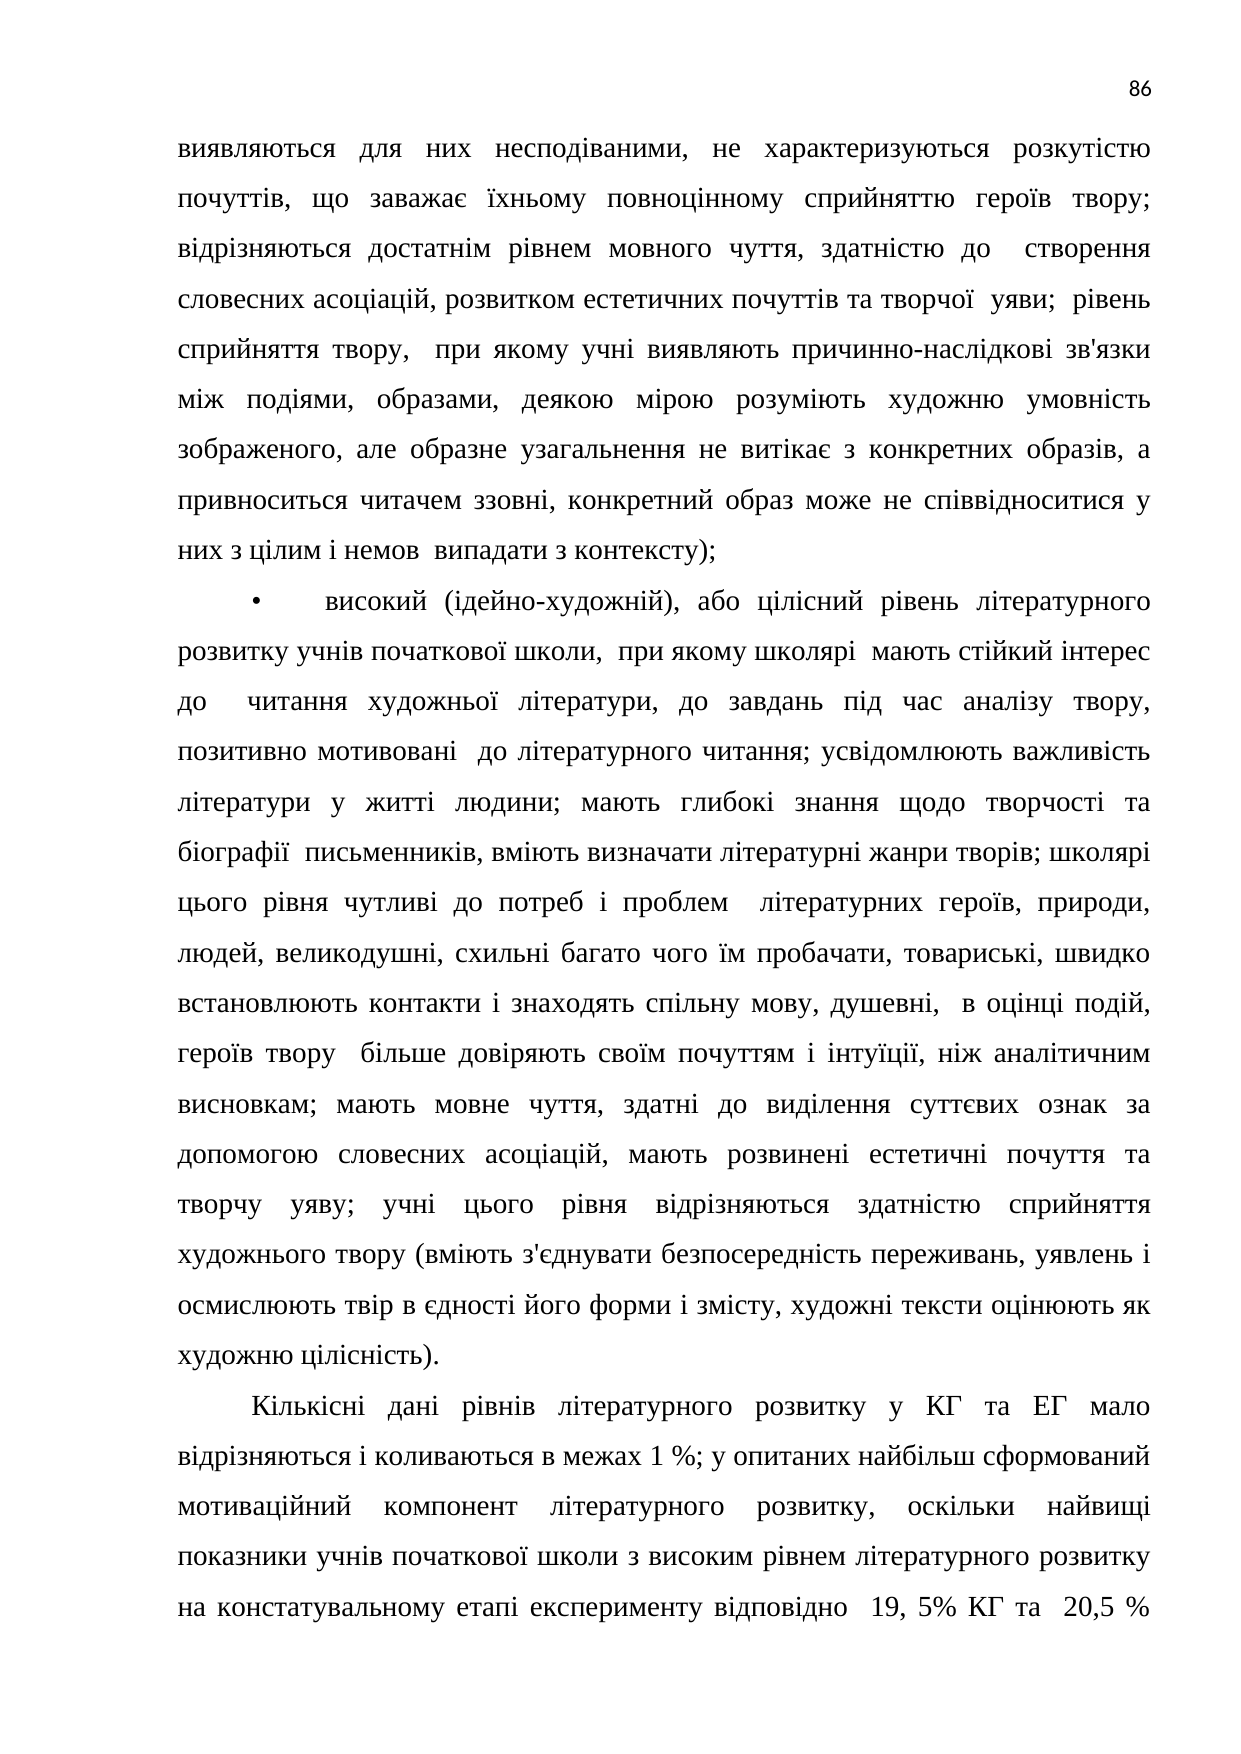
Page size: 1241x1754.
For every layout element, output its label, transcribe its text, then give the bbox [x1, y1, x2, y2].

text • високий (ідейно-художній), або цілісний рівень літературного розвитку учнів початкової школи, при якому школярі мають стійкий інтерес до читання художньої літератури, до завдань під час аналізу твору, позитивно мотивовані до літературного читання; усвідомлюють важливість літератури у житті людини; мають глибокі знання щодо творчості та біографії письменників, вміють визначати літературні жанри творів; школярі цього рівня чутливі до потреб і проблем літературних героїв, природи, людей, великодушні, схильні багато чого їм пробачати, товариські, швидко встановлюють контакти і знаходять спільну мову, душевні, в оцінці подій, героїв твору більше довіряють своїм почуттям і інтуїції, ніж аналітичним висновкам; мають мовне чуття, здатні до виділення суттєвих ознак за допомогою словесних асоціацій, мають розвинені естетичні почуття та творчу уяву; учні цього рівня відрізняються здатністю сприйняття художнього твору (вміють з'єднувати безпосередність переживань, уявлень і осмислюють твір в єдності його форми і змісту, художні тексти оцінюють як художню цілісність). [177, 583, 1152, 1371]
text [177, 130, 1152, 566]
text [177, 1388, 1152, 1622]
